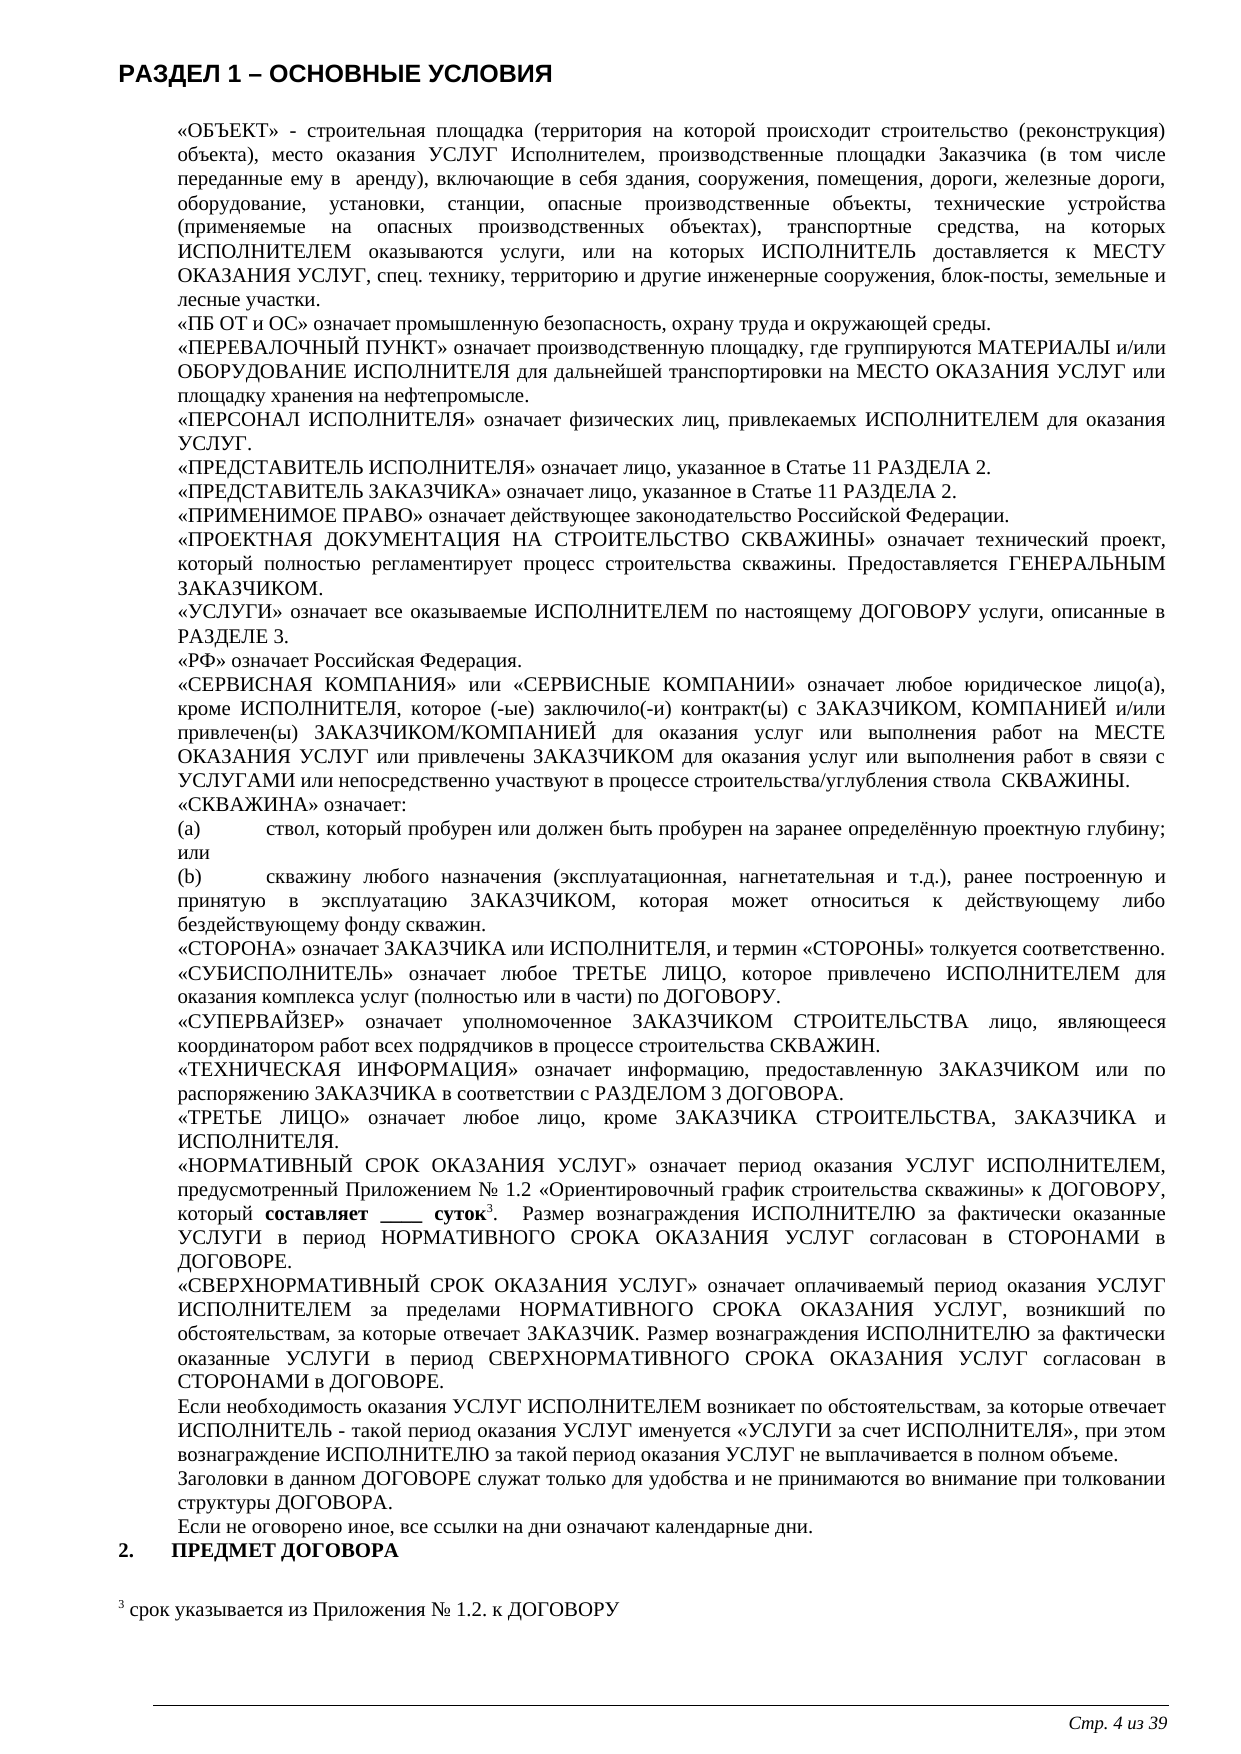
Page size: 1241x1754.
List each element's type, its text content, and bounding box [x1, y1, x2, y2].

text «РФ» означает Российская Федерация. [177, 648, 1167, 672]
text «ПРОЕКТНАЯ ДОКУМЕНТАЦИЯ НА СТРОИТЕЛЬСТВО СКВАЖИНЫ» означает технический проект, который полностью регламентирует процесс строительства скважины. Предоставляется ГЕНЕРАЛЬНЫМ ЗАКАЗЧИКОМ. [177, 527, 1167, 599]
text «УСЛУГИ» означает все оказываемые ИСПОЛНИТЕЛЕМ по настоящему ДОГОВОРУ услуги, описанные в РАЗДЕЛЕ 3. [177, 599, 1167, 648]
text «ТЕХНИЧЕСКАЯ ИНФОРМАЦИЯ» означает информацию, предоставленную ЗАКАЗЧИКОМ или по распоряжению ЗАКАЗЧИКА в соответствии с РАЗДЕЛОМ 3 ДОГОВОРА. [177, 1057, 1167, 1105]
text «СУБИСПОЛНИТЕЛЬ» означает любое ТРЕТЬЕ ЛИЦО, которое привлечено ИСПОЛНИТЕЛЕМ для оказания комплекса услуг (полностью или в части) по ДОГОВОРУ. [177, 960, 1167, 1008]
text Если необходимость оказания УСЛУГ ИСПОЛНИТЕЛЕМ возникает по обстоятельствам, за которые отвечает ИСПОЛНИТЕЛЬ - такой период оказания УСЛУГ именуется «УСЛУГИ за счет ИСПОЛНИТЕЛЯ», при этом вознаграждение ИСПОЛНИТЕЛЮ за такой период оказания УСЛУГ не выплачивается в полном объеме. [177, 1393, 1167, 1466]
text «СКВАЖИНА» означает: [177, 792, 1167, 816]
text «ПРЕДСТАВИТЕЛЬ ИСПОЛНИТЕЛЯ» означает лицо, указанное в Статье 11 РАЗДЕЛА 2. [177, 455, 1167, 479]
text «НОРМАТИВНЫЙ СРОК ОКАЗАНИЯ УСЛУГ» означает период оказания УСЛУГ ИСПОЛНИТЕЛЕМ, предусмотренный Приложением № 1.2 «Ориентировочный график строительства скважины» к ДОГОВОРУ, который составляет ____ суток. Размер вознаграждения ИСПОЛНИТЕЛЮ за фактически оказанные УСЛУГИ в период НОРМАТИВНОГО СРОКА ОКАЗАНИЯ УСЛУГ согласован в СТОРОНАМИ в ДОГОВОРЕ. [177, 1153, 1167, 1273]
text «СУПЕРВАЙЗЕР» означает уполномоченное ЗАКАЗЧИКОМ СТРОИТЕЛЬСТВА лицо, являющееся координатором работ всех подрядчиков в процессе строительства СКВАЖИН. [177, 1008, 1167, 1057]
text «ОБЪЕКТ» - строительная площадка (территория на которой происходит строительство (реконструкция) объекта), место оказания УСЛУГ Исполнителем, производственные площадки Заказчика (в том числе переданные ему в аренду), включающие в себя здания, сооружения, помещения, дороги, железные дороги, оборудование, установки, станции, опасные производственные объекты, технические устройства (применяемые на опасных производственных объектах), транспортные средства, на которых ИСПОЛНИТЕЛЕМ оказываются услуги, или на которых ИСПОЛНИТЕЛЬ доставляется к МЕСТУ ОКАЗАНИЯ УСЛУГ, спец. технику, территорию и другие инженерные сооружения, блок-посты, земельные и лесные участки. [177, 118, 1167, 311]
text «СЕРВИСНАЯ КОМПАНИЯ» или «СЕРВИСНЫЕ КОМПАНИИ» означает любое юридическое лицо(а), кроме ИСПОЛНИТЕЛЯ, которое (-ые) заключило(-и) контракт(ы) с ЗАКАЗЧИКОМ, КОМПАНИЕЙ и/или привлечен(ы) ЗАКАЗЧИКОМ/КОМПАНИЕЙ для оказания услуг или выполнения работ на МЕСТЕ ОКАЗАНИЯ УСЛУГ или привлечены ЗАКАЗЧИКОМ для оказания услуг или выполнения работ в связи с УСЛУГАМИ или непосредственно участвуют в процессе строительства/углубления ствола СКВАЖИНЫ. [177, 672, 1167, 792]
text «ПЕРЕВАЛОЧНЫЙ ПУНКТ» означает производственную площадку, где группируются МАТЕРИАЛЫ и/или ОБОРУДОВАНИЕ ИСПОЛНИТЕЛЯ для дальнейшей транспортировки на МЕСТО ОКАЗАНИЯ УСЛУГ или площадку хранения на нефтепромысле. [177, 335, 1167, 407]
list ствол, который пробурен или должен быть пробурен на заранее определённую проектную глубину; или [177, 816, 1167, 864]
text «ТРЕТЬЕ ЛИЦО» означает любое лицо, кроме ЗАКАЗЧИКА СТРОИТЕЛЬСТВА, ЗАКАЗЧИКА и ИСПОЛНИТЕЛЯ. [177, 1105, 1167, 1153]
text Если не оговорено иное, все ссылки на дни означают календарные дни. [177, 1514, 1167, 1538]
list ПРЕДМЕТ ДОГОВОРА [118, 1538, 1167, 1562]
text «ПЕРСОНАЛ ИСПОЛНИТЕЛЯ» означает физических лиц, привлекаемых ИСПОЛНИТЕЛЕМ для оказания УСЛУГ. [177, 407, 1167, 455]
text Заголовки в данном ДОГОВОРЕ служат только для удобства и не принимаются во внимание при толковании структуры ДОГОВОРА. [177, 1466, 1167, 1514]
text «ПРЕДСТАВИТЕЛЬ ЗАКАЗЧИКА» означает лицо, указанное в Статье 11 РАЗДЕЛА 2. [177, 479, 1167, 503]
text «СВЕРХНОРМАТИВНЫЙ СРОК ОКАЗАНИЯ УСЛУГ» означает оплачиваемый период оказания УСЛУГ ИСПОЛНИТЕЛЕМ за пределами НОРМАТИВНОГО СРОКА ОКАЗАНИЯ УСЛУГ, возникший по обстоятельствам, за которые отвечает ЗАКАЗЧИК. Размер вознаграждения ИСПОЛНИТЕЛЮ за фактически оказанные УСЛУГИ в период СВЕРХНОРМАТИВНОГО СРОКА ОКАЗАНИЯ УСЛУГ согласован в СТОРОНАМИ в ДОГОВОРЕ. [177, 1273, 1167, 1393]
text «СТОРОНА» означает ЗАКАЗЧИКА или ИСПОЛНИТЕЛЯ, и термин «СТОРОНЫ» толкуется соответственно. [177, 936, 1167, 960]
text «ПБ ОТ и ОС» означает промышленную безопасность, охрану труда и окружающей среды. [177, 311, 1167, 335]
text «ПРИМЕНИМОЕ ПРАВО» означает действующее законодательство Российской Федерации. [177, 503, 1167, 527]
list скважину любого назначения (эксплуатационная, нагнетательная и т.д.), ранее построенную и принятую в эксплуатацию ЗАКАЗЧИКОМ, которая может относиться к действующему либо бездействующему фонду скважин. [177, 864, 1167, 936]
